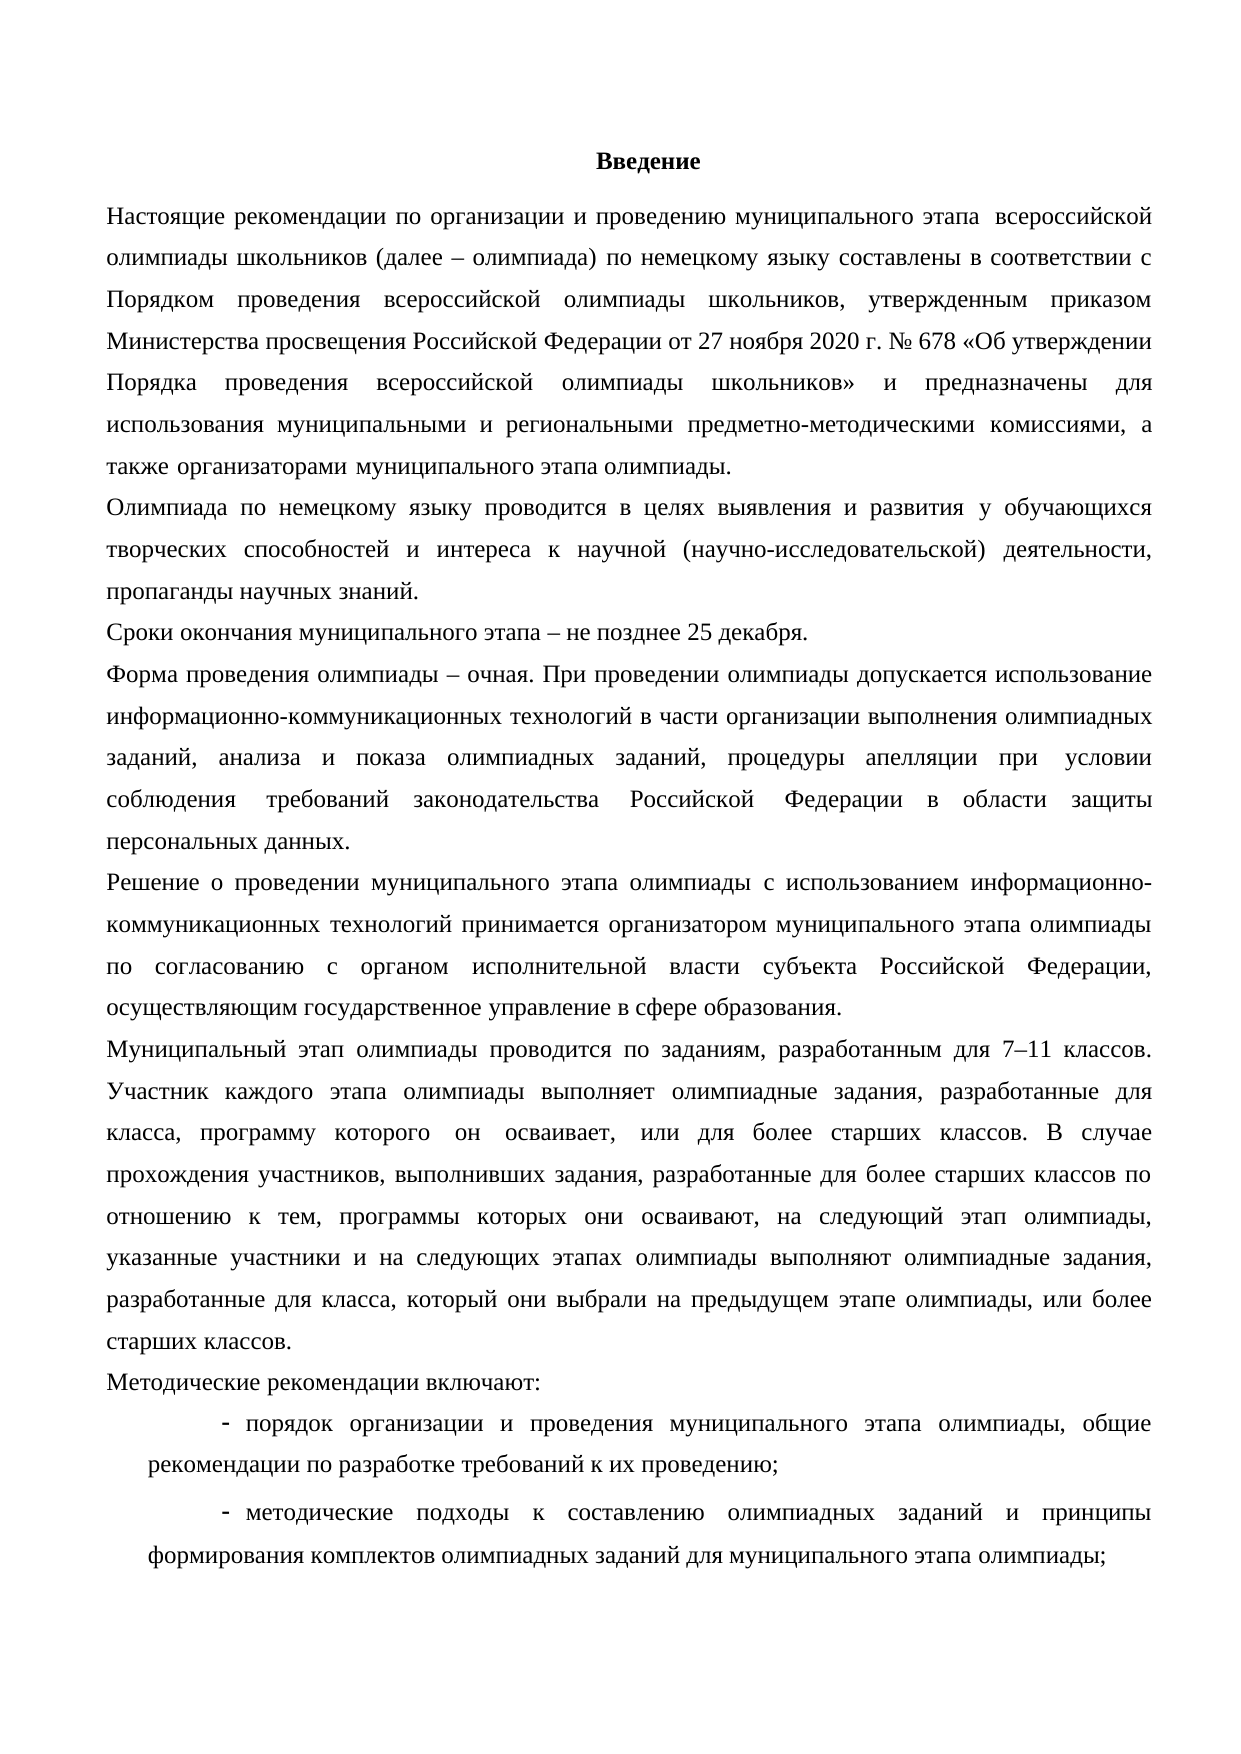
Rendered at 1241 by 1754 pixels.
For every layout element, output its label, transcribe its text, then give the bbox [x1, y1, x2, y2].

text Введение [106, 146, 1190, 174]
text Форма проведения олимпиады – очная. При проведении олимпиады допускается использование информационно-коммуникационных технологий в части организации выполнения олимпиадных заданий, анализа и показа олимпиадных заданий, процедуры апелляции при условии соблюдения требований законодательства Российской Федерации в области защиты персональных данных. [106, 659, 1152, 854]
list методические подходы к составлению олимпиадных заданий и принципы формирования комплектов олимпиадных заданий для муниципального этапа олимпиады; [148, 1497, 1152, 1569]
text Сроки окончания муниципального этапа – не позднее 25 декабря. [106, 617, 1152, 646]
text Муниципальный этап олимпиады проводится по заданиям, разработанным для 7–11 классов. Участник каждого этапа олимпиады выполняет олимпиадные задания, разработанные для класса, программу которого он осваивает, или для более старших классов. В случае прохождения участников, выполнивших задания, разработанные для более старших классов по отношению к тем, программы которых они осваивают, на следующий этап олимпиады, указанные участники и на следующих этапах олимпиады выполняют олимпиадные задания, разработанные для класса, который они выбрали на предыдущем этапе олимпиады, или более старших классов. [106, 1034, 1152, 1354]
text Настоящие рекомендации по организации и проведению муниципального этапа всероссийской олимпиады школьников (далее – олимпиада) по немецкому языку составлены в соответствии с Порядком проведения всероссийской олимпиады школьников, утвержденным приказом Министерства просвещения Российской Федерации от 27 ноября 2020 г. № 678 «Об утверждении Порядка проведения всероссийской олимпиады школьников» и предназначены для использования муниципальными и региональными предметно-методическими комиссиями, а также организаторами муниципального этапа олимпиады. [106, 201, 1152, 479]
text Решение о проведении муниципального этапа олимпиады с использованием информационно-коммуникационных технологий принимается организатором муниципального этапа олимпиады по согласованию с органом исполнительной власти субъекта Российской Федерации, осуществляющим государственное управление в сфере образования. [106, 867, 1152, 1021]
text Олимпиада по немецкому языку проводится в целях выявления и развития у обучающихся творческих способностей и интереса к научной (научно-исследовательской) деятельности, пропаганды научных знаний. [106, 492, 1152, 604]
text Методические рекомендации включают: [106, 1367, 1190, 1396]
list порядок организации и проведения муниципального этапа олимпиады, общие рекомендации по разработке требований к их проведению; [148, 1408, 1152, 1477]
